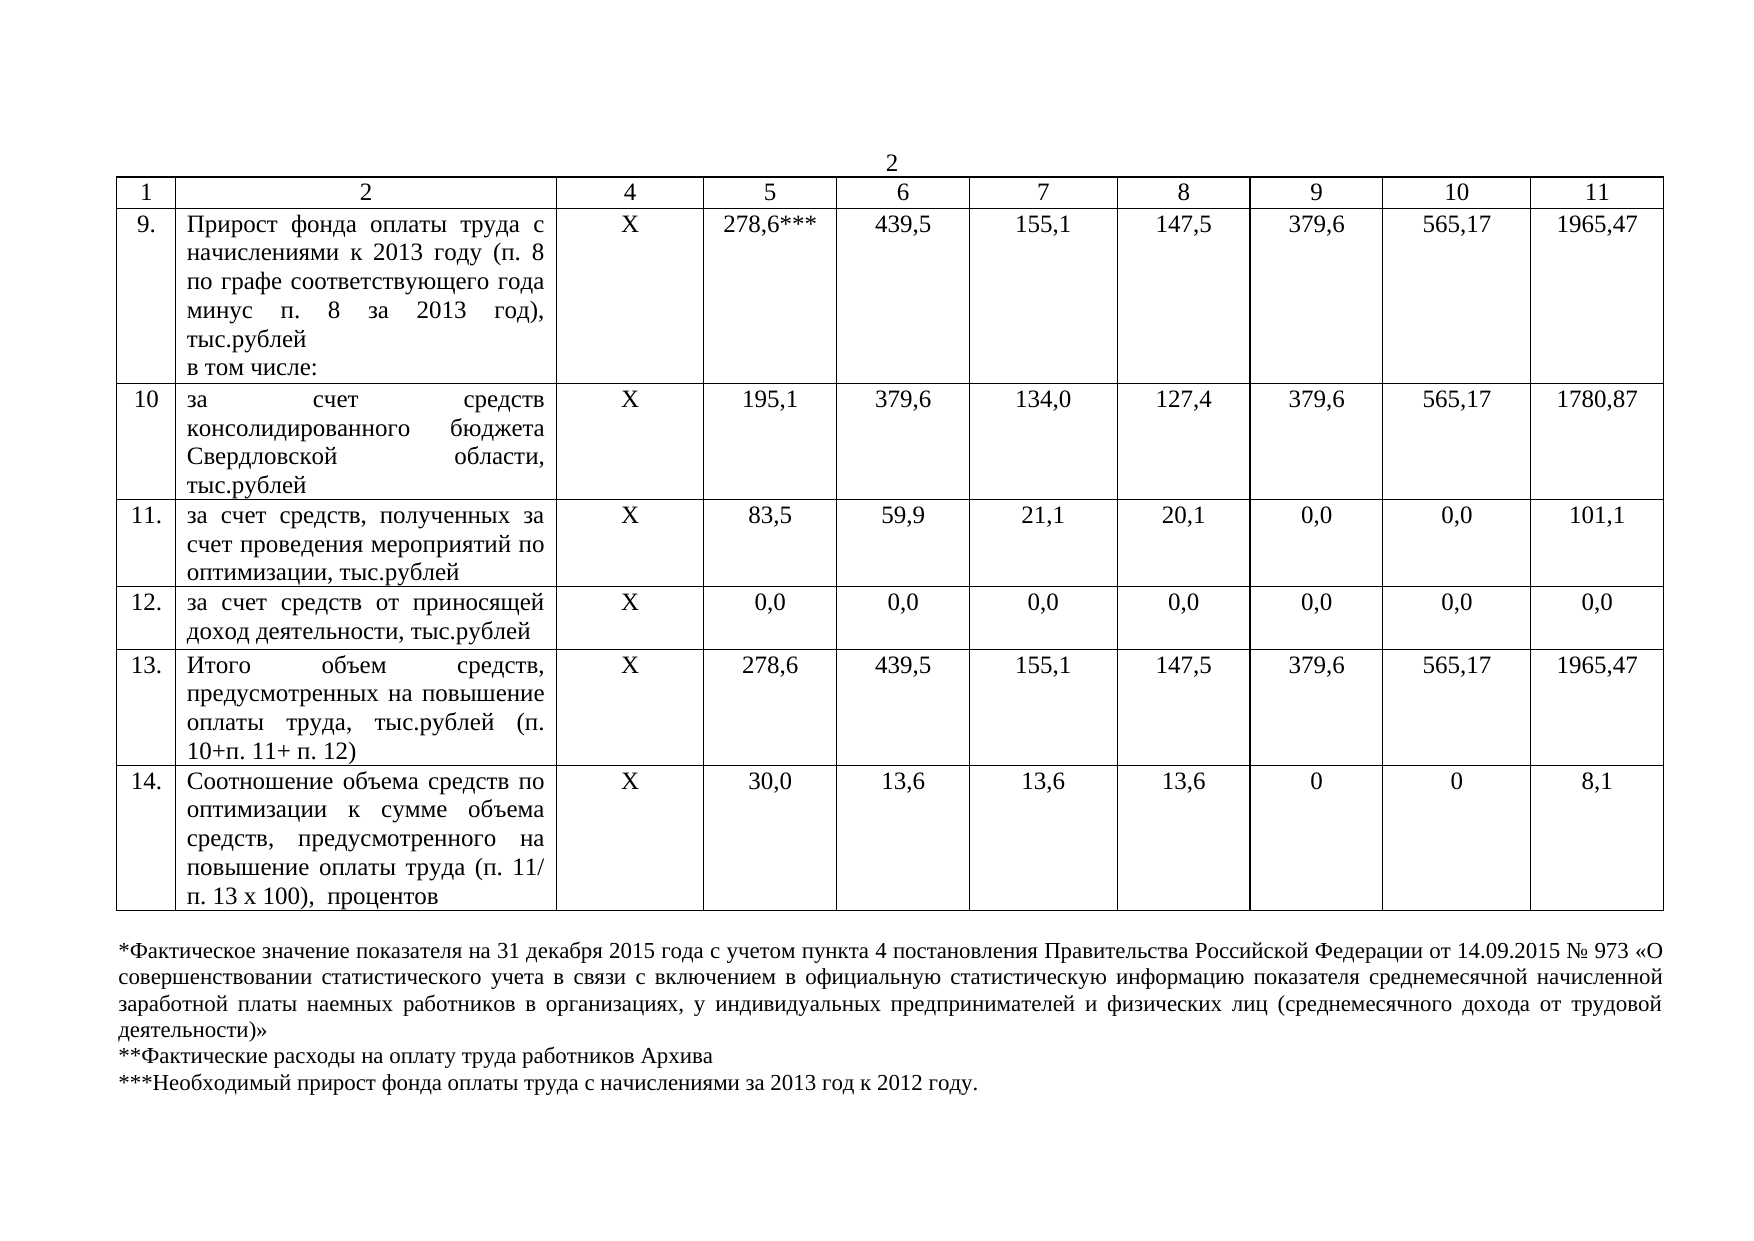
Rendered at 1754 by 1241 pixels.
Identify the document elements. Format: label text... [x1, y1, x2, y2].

table_cell 13,6 [970, 766, 1117, 909]
table_cell 379,6 [1251, 650, 1382, 765]
table_cell Х [557, 650, 703, 765]
table_cell 1780,87 [1531, 384, 1663, 499]
table_cell 30,0 [704, 766, 836, 909]
table_cell [1383, 353, 1530, 383]
table_header 10 [1383, 178, 1530, 208]
table_cell 11. [117, 500, 175, 586]
table_cell 0,0 [1383, 500, 1530, 586]
table_cell 0,0 [1251, 500, 1382, 586]
table_header 6 [837, 178, 969, 208]
table_cell 134,0 [970, 384, 1117, 499]
table_cell 565,17 [1383, 209, 1530, 352]
table_cell 0,0 [704, 587, 836, 649]
table_cell Х [557, 500, 703, 586]
table_cell 83,5 [704, 500, 836, 586]
table_cell 0,0 [970, 587, 1117, 649]
table_header 7 [970, 178, 1117, 208]
table_cell 0,0 [1531, 587, 1663, 649]
table_cell 147,5 [1118, 209, 1249, 352]
table_cell [704, 353, 836, 383]
table_cell 565,17 [1383, 384, 1530, 499]
table_cell 8,1 [1531, 766, 1663, 909]
table_cell 0 [1383, 766, 1530, 909]
text **Фактические расходы на оплату труда работников Архива [118, 1042, 1665, 1069]
table_cell 13,6 [837, 766, 969, 909]
table_cell 439,5 [837, 209, 969, 352]
table_cell Х [557, 384, 703, 499]
table_cell [1251, 353, 1382, 383]
table_header 8 [1118, 178, 1249, 208]
table_cell в том числе: [176, 353, 556, 383]
text ***Необходимый прирост фонда оплаты труда с начислениями за 2013 год к 2012 году. [118, 1069, 1665, 1095]
table_cell 278,6*** [704, 209, 836, 352]
table_cell 127,4 [1118, 384, 1249, 499]
text *Фактическое значение показателя на 31 декабря 2015 года с учетом пункта 4 постановления Правительства Российской Федерации от 14.09.2015 № 973 «О совершенствовании статистического учета в связи с включением в официальную статистическую информацию показателя среднемесячной начисленной заработной платы наемных работников в организациях, у индивидуальных предпринимателей и физических лиц (среднемесячного дохода от трудовой деятельности)» [118, 937, 1665, 1042]
table_cell 379,6 [1251, 209, 1382, 352]
table_cell 439,5 [837, 650, 969, 765]
table_cell Прирост фонда оплаты труда с начислениями к 2013 году (п. 8 по графе соответствующего года минус п. 8 за 2013 год), тыс.рублей [176, 209, 556, 352]
table_cell [117, 353, 175, 383]
table_cell 10 [117, 384, 175, 499]
table_cell Х [557, 766, 703, 909]
table_cell 0,0 [1251, 587, 1382, 649]
table_cell 101,1 [1531, 500, 1663, 586]
table_cell 0 [1251, 766, 1382, 909]
table_cell 59,9 [837, 500, 969, 586]
table_header 5 [704, 178, 836, 208]
table_header 11 [1531, 178, 1663, 208]
table_cell [557, 353, 703, 383]
table_cell за счет средств консолидированного бюджета Свердловской области, тыс.рублей [176, 384, 556, 499]
table_cell 147,5 [1118, 650, 1249, 765]
table_cell Итого объем средств, предусмотренных на повышение оплаты труда, тыс.рублей (п. 10+п. 11+ п. 12) [176, 650, 556, 765]
table_cell за счет средств, полученных за счет проведения мероприятий по оптимизации, тыс.рублей [176, 500, 556, 586]
table_cell 565,17 [1383, 650, 1530, 765]
table_cell Х [557, 587, 703, 649]
table_cell за счет средств от приносящей доход деятельности, тыс.рублей [176, 587, 556, 649]
table_cell 195,1 [704, 384, 836, 499]
table_cell 21,1 [970, 500, 1117, 586]
table_cell 12. [117, 587, 175, 649]
text 2 [118, 148, 1665, 176]
table_cell 0,0 [1118, 587, 1249, 649]
table_header 9 [1251, 178, 1382, 208]
table_cell 155,1 [970, 650, 1117, 765]
table_cell 14. [117, 766, 175, 909]
table_cell 379,6 [837, 384, 969, 499]
table_cell 9. [117, 209, 175, 352]
table_cell [970, 353, 1117, 383]
table_cell Соотношение объема средств по оптимизации к сумме объема средств, предусмотренного на повышение оплаты труда (п. 11/ п. 13 х 100), процентов [176, 766, 556, 909]
table_cell [1118, 353, 1249, 383]
table_cell Х [557, 209, 703, 352]
table_cell 13. [117, 650, 175, 765]
table_cell 1965,47 [1531, 650, 1663, 765]
table_header 1 [117, 178, 175, 208]
table_header 2 [176, 178, 556, 208]
table_cell [837, 353, 969, 383]
table_cell 0,0 [837, 587, 969, 649]
table_cell 0,0 [1383, 587, 1530, 649]
table_cell 278,6 [704, 650, 836, 765]
table_cell 13,6 [1118, 766, 1249, 909]
table_cell 20,1 [1118, 500, 1249, 586]
table_cell 1965,47 [1531, 209, 1663, 352]
table_cell 379,6 [1251, 384, 1382, 499]
table_cell [1531, 353, 1663, 383]
table_header 4 [557, 178, 703, 208]
table_cell 155,1 [970, 209, 1117, 352]
